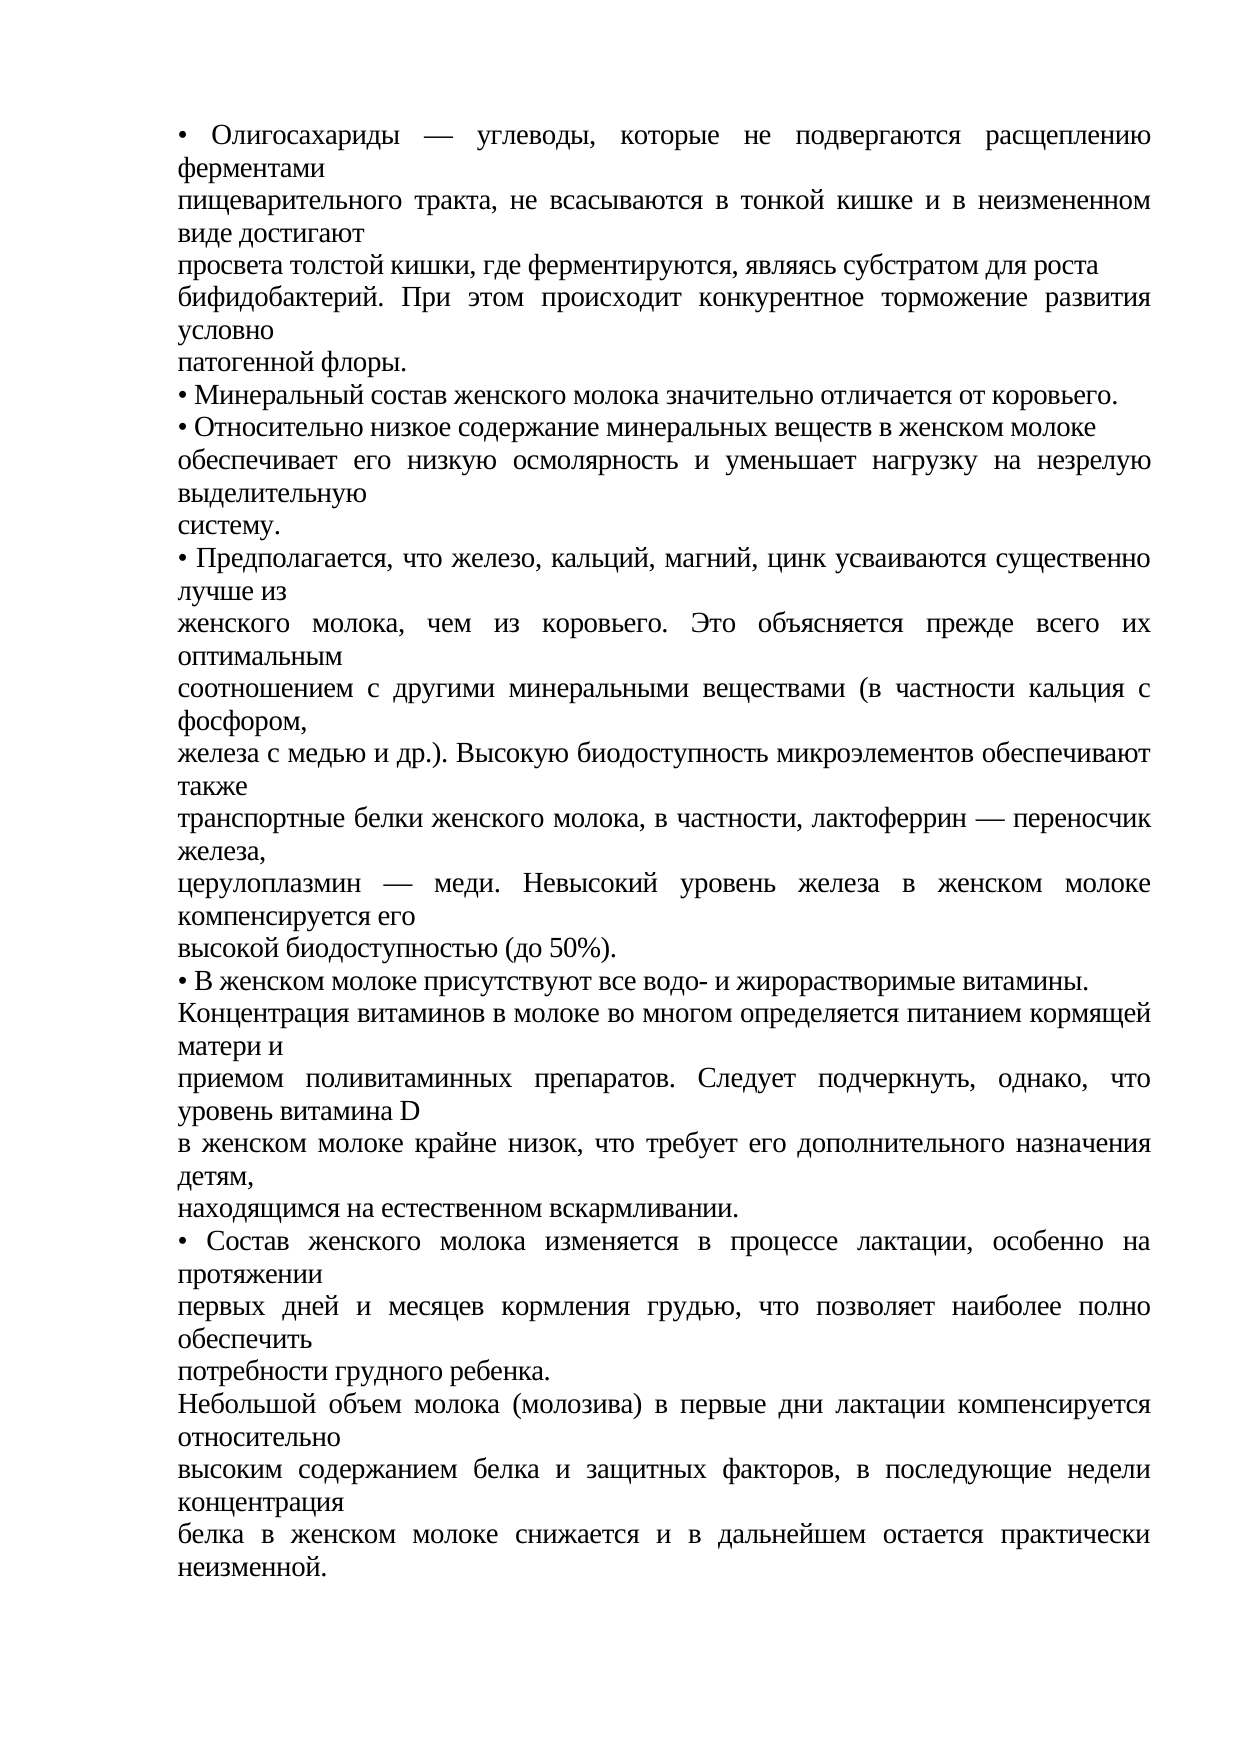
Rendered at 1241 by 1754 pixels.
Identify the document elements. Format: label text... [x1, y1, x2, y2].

text в женском молоке крайне низок, что требует его дополнительного назначения детям, [177, 1127, 1152, 1192]
text систему. [177, 508, 1152, 541]
text • Состав женского молока изменяется в процессе лактации, особенно на протяжении [177, 1224, 1152, 1289]
text железа с медью и др.). Высокую биодоступность микроэлементов обеспечивают также [177, 736, 1152, 801]
text белка в женском молоке снижается и в дальнейшем остается практически неизменной. [177, 1517, 1152, 1582]
text • Олигосахариды — углеводы, которые не подвергаются расщеплению ферментами [177, 118, 1152, 183]
text просвета толстой кишки, где ферментируются, являясь субстратом для роста [177, 248, 1152, 281]
text высокой биодоступностью (до 50%). [177, 932, 1152, 964]
text потребности грудного ребенка. [177, 1355, 1152, 1387]
text приемом поливитаминных препаратов. Следует подчеркнуть, однако, что уровень витамина D [177, 1062, 1152, 1127]
text бифидобактерий. При этом происходит конкурентное торможение развития условно [177, 281, 1152, 346]
text пищеварительного тракта, не всасываются в тонкой кишке и в неизмененном виде достигают [177, 183, 1152, 248]
text • Предполагается, что железо, кальций, магний, цинк усваиваются существенно лучше из [177, 541, 1152, 606]
text обеспечивает его низкую осмолярность и уменьшает нагрузку на незрелую выделительную [177, 443, 1152, 508]
text Концентрация витаминов в молоке во многом определяется питанием кормящей матери и [177, 997, 1152, 1062]
text • В женском молоке присутствуют все водо- и жирорастворимые витамины. [177, 964, 1152, 997]
text Небольшой объем молока (молозива) в первые дни лактации компенсируется относительно [177, 1387, 1152, 1452]
text женского молока, чем из коровьего. Это объясняется прежде всего их оптимальным [177, 606, 1152, 671]
text первых дней и месяцев кормления грудью, что позволяет наиболее полно обеспечить [177, 1289, 1152, 1355]
text церулоплазмин — меди. Невысокий уровень железа в женском молоке компенсируется его [177, 867, 1152, 932]
text • Минеральный состав женского молока значительно отличается от коровьего. [177, 378, 1152, 411]
text высоким содержанием белка и защитных факторов, в последующие недели концентрация [177, 1452, 1152, 1517]
text • Относительно низкое содержание минеральных веществ в женском молоке [177, 411, 1152, 443]
text транспортные белки женского молока, в частности, лактоферрин — переносчик железа, [177, 801, 1152, 867]
text патогенной флоры. [177, 346, 1152, 378]
text соотношением с другими минеральными веществами (в частности кальция с фосфором, [177, 671, 1152, 736]
text находящимся на естественном вскармливании. [177, 1192, 1152, 1224]
